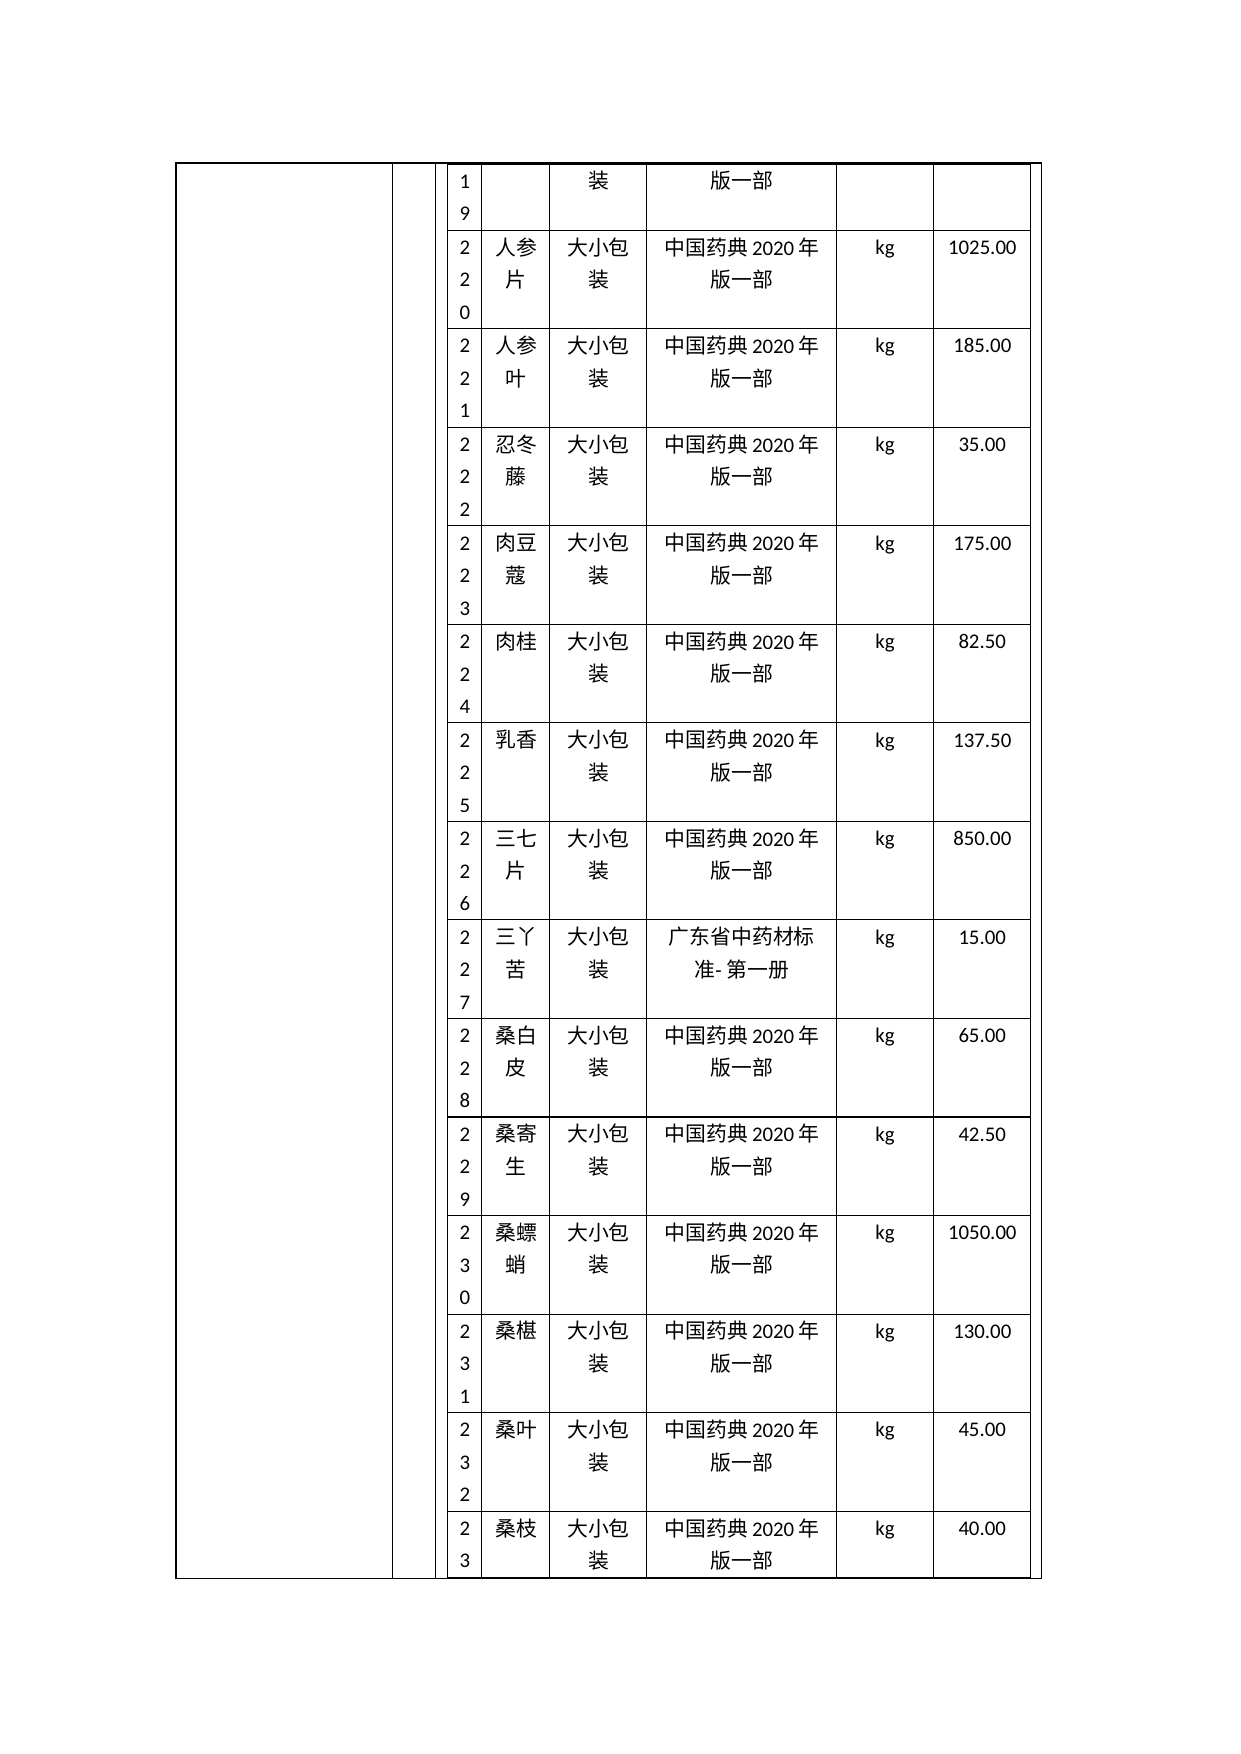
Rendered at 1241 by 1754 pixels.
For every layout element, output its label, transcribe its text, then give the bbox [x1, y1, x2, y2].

table_cell 一、规格及执行标准： （一）中药饮片需求一览表 （2）主要中药饮片产地要求： [837, 428, 933, 525]
table_cell 一、规格及执行标准： （一）中药饮片需求一览表 （2）主要中药饮片产地要求： [647, 822, 836, 919]
table_cell 一、规格及执行标准： （一）中药饮片需求一览表 （2）主要中药饮片产地要求： [934, 920, 1030, 1018]
table_cell 一、规格及执行标准： （一）中药饮片需求一览表 （2）主要中药饮片产地要求： [837, 1118, 933, 1215]
table_cell 一、规格及执行标准： （一）中药饮片需求一览表 （2）主要中药饮片产地要求： [934, 428, 1030, 525]
table_cell 一、规格及执行标准： （一）中药饮片需求一览表 （2）主要中药饮片产地要求： [837, 231, 933, 328]
table_cell 一、规格及执行标准： （一）中药饮片需求一览表 （2）主要中药饮片产地要求： [837, 1216, 933, 1314]
table_cell 一、规格及执行标准： （一）中药饮片需求一览表 （2）主要中药饮片产地要求： [934, 822, 1030, 919]
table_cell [436, 164, 447, 1578]
table_cell 一、规格及执行标准： （一）中药饮片需求一览表 （2）主要中药饮片产地要求： [550, 231, 646, 328]
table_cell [934, 1512, 1030, 1577]
table_cell 一、规格及执行标准： （一）中药饮片需求一览表 （2）主要中药饮片产地要求： [837, 526, 933, 624]
table_cell 一、规格及执行标准： （一）中药饮片需求一览表 （2）主要中药饮片产地要求： [934, 526, 1030, 624]
table_cell 一、规格及执行标准： （一）中药饮片需求一览表 （2）主要中药饮片产地要求： [550, 1019, 646, 1116]
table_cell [448, 165, 481, 230]
table_cell 一、规格及执行标准： （一）中药饮片需求一览表 （2）主要中药饮片产地要求： [482, 920, 549, 1018]
table_cell 一、规格及执行标准： （一）中药饮片需求一览表 （2）主要中药饮片产地要求： [837, 1315, 933, 1412]
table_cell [448, 1512, 481, 1577]
table_cell 一、规格及执行标准： （一）中药饮片需求一览表 （2）主要中药饮片产地要求： [482, 231, 549, 328]
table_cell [934, 165, 1030, 230]
table_cell 一、规格及执行标准： （一）中药饮片需求一览表 （2）主要中药饮片产地要求： [482, 822, 549, 919]
table_cell 一、规格及执行标准： （一）中药饮片需求一览表 （2）主要中药饮片产地要求： [647, 1413, 836, 1511]
table_cell 一、规格及执行标准： （一）中药饮片需求一览表 （2）主要中药饮片产地要求： [550, 822, 646, 919]
table_cell 一、规格及执行标准： （一）中药饮片需求一览表 （2）主要中药饮片产地要求： [550, 920, 646, 1018]
table_cell 一、规格及执行标准： （一）中药饮片需求一览表 （2）主要中药饮片产地要求： [550, 1413, 646, 1511]
table_cell 一、规格及执行标准： （一）中药饮片需求一览表 （2）主要中药饮片产地要求： [482, 625, 549, 722]
table_cell 1 [393, 164, 435, 1578]
table_cell 一、规格及执行标准： （一）中药饮片需求一览表 （2）主要中药饮片产地要求： [647, 526, 836, 624]
table_cell 一、规格及执行标准： （一）中药饮片需求一览表 （2）主要中药饮片产地要求： [550, 1315, 646, 1412]
table_cell 一、规格及执行标准： （一）中药饮片需求一览表 （2）主要中药饮片产地要求： [482, 1413, 549, 1511]
table_cell 一、规格及执行标准： （一）中药饮片需求一览表 （2）主要中药饮片产地要求： [647, 920, 836, 1018]
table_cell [550, 1512, 646, 1577]
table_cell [647, 165, 836, 230]
table_cell 一、规格及执行标准： （一）中药饮片需求一览表 （2）主要中药饮片产地要求： [550, 625, 646, 722]
table_cell 一、规格及执行标准： （一）中药饮片需求一览表 （2）主要中药饮片产地要求： [934, 625, 1030, 722]
table_cell 一、规格及执行标准： （一）中药饮片需求一览表 （2）主要中药饮片产地要求： [837, 723, 933, 821]
table_cell 一、规格及执行标准： （一）中药饮片需求一览表 （2）主要中药饮片产地要求： [482, 428, 549, 525]
table_cell 一、规格及执行标准： （一）中药饮片需求一览表 （2）主要中药饮片产地要求： [934, 1118, 1030, 1215]
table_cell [482, 1512, 549, 1577]
table_cell 一、规格及执行标准： （一）中药饮片需求一览表 （2）主要中药饮片产地要求： [837, 625, 933, 722]
table_cell 一、规格及执行标准： （一）中药饮片需求一览表 （2）主要中药饮片产地要求： [934, 231, 1030, 328]
table_cell 一、规格及执行标准： （一）中药饮片需求一览表 （2）主要中药饮片产地要求： [550, 1216, 646, 1314]
table_cell 一、规格及执行标准： （一）中药饮片需求一览表 （2）主要中药饮片产地要求： [647, 625, 836, 722]
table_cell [837, 165, 933, 230]
table_cell 一、规格及执行标准： （一）中药饮片需求一览表 （2）主要中药饮片产地要求： [647, 723, 836, 821]
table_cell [1031, 164, 1041, 1578]
table_cell 一、规格及执行标准： （一）中药饮片需求一览表 （2）主要中药饮片产地要求： [934, 1019, 1030, 1116]
table_cell 一、规格及执行标准： （一）中药饮片需求一览表 （2）主要中药饮片产地要求： [647, 1216, 836, 1314]
table_cell 一、规格及执行标准： （一）中药饮片需求一览表 （2）主要中药饮片产地要求： [482, 1315, 549, 1412]
table_cell 一、规格及执行标准： （一）中药饮片需求一览表 （2）主要中药饮片产地要求： [550, 428, 646, 525]
table_cell 一、规格及执行标准： （一）中药饮片需求一览表 （2）主要中药饮片产地要求： [934, 1413, 1030, 1511]
table_cell 一、规格及执行标准： （一）中药饮片需求一览表 （2）主要中药饮片产地要求： [934, 329, 1030, 427]
table_cell 一、规格及执行标准： （一）中药饮片需求一览表 （2）主要中药饮片产地要求： [934, 1315, 1030, 1412]
table_cell [177, 164, 392, 1578]
table_cell 一、规格及执行标准： （一）中药饮片需求一览表 （2）主要中药饮片产地要求： [934, 1216, 1030, 1314]
table_cell 一、规格及执行标准： （一）中药饮片需求一览表 （2）主要中药饮片产地要求： [482, 329, 549, 427]
table_cell 一、规格及执行标准： （一）中药饮片需求一览表 （2）主要中药饮片产地要求： [837, 1413, 933, 1511]
table_cell 一、规格及执行标准： （一）中药饮片需求一览表 （2）主要中药饮片产地要求： [482, 1118, 549, 1215]
table_cell 一、规格及执行标准： （一）中药饮片需求一览表 （2）主要中药饮片产地要求： [837, 329, 933, 427]
table_cell 一、规格及执行标准： （一）中药饮片需求一览表 （2）主要中药饮片产地要求： [647, 231, 836, 328]
table_cell 一、规格及执行标准： （一）中药饮片需求一览表 （2）主要中药饮片产地要求： [837, 822, 933, 919]
table_cell 一、规格及执行标准： （一）中药饮片需求一览表 （2）主要中药饮片产地要求： [482, 526, 549, 624]
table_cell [837, 1512, 933, 1577]
table_cell 一、规格及执行标准： （一）中药饮片需求一览表 （2）主要中药饮片产地要求： [550, 329, 646, 427]
table_cell 一、规格及执行标准： （一）中药饮片需求一览表 （2）主要中药饮片产地要求： [934, 723, 1030, 821]
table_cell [647, 1512, 836, 1577]
table_cell 一、规格及执行标准： （一）中药饮片需求一览表 （2）主要中药饮片产地要求： [550, 1118, 646, 1215]
table_cell 一、规格及执行标准： （一）中药饮片需求一览表 （2）主要中药饮片产地要求： [482, 723, 549, 821]
table_cell 一、规格及执行标准： （一）中药饮片需求一览表 （2）主要中药饮片产地要求： [837, 920, 933, 1018]
table_cell 一、规格及执行标准： （一）中药饮片需求一览表 （2）主要中药饮片产地要求： [482, 1216, 549, 1314]
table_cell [482, 165, 549, 230]
table_cell 一、规格及执行标准： （一）中药饮片需求一览表 （2）主要中药饮片产地要求： [550, 723, 646, 821]
table_cell 一、规格及执行标准： （一）中药饮片需求一览表 （2）主要中药饮片产地要求： [647, 1118, 836, 1215]
table_cell 一、规格及执行标准： （一）中药饮片需求一览表 （2）主要中药饮片产地要求： [647, 329, 836, 427]
table_cell 一、规格及执行标准： （一）中药饮片需求一览表 （2）主要中药饮片产地要求： [647, 428, 836, 525]
table_cell 一、规格及执行标准： （一）中药饮片需求一览表 （2）主要中药饮片产地要求： [482, 1019, 549, 1116]
table_cell 一、规格及执行标准： （一）中药饮片需求一览表 （2）主要中药饮片产地要求： [647, 1019, 836, 1116]
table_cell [550, 165, 646, 230]
table_cell 一、规格及执行标准： （一）中药饮片需求一览表 （2）主要中药饮片产地要求： [837, 1019, 933, 1116]
table_cell 一、规格及执行标准： （一）中药饮片需求一览表 （2）主要中药饮片产地要求： [550, 526, 646, 624]
table_cell 一、规格及执行标准： （一）中药饮片需求一览表 （2）主要中药饮片产地要求： [647, 1315, 836, 1412]
